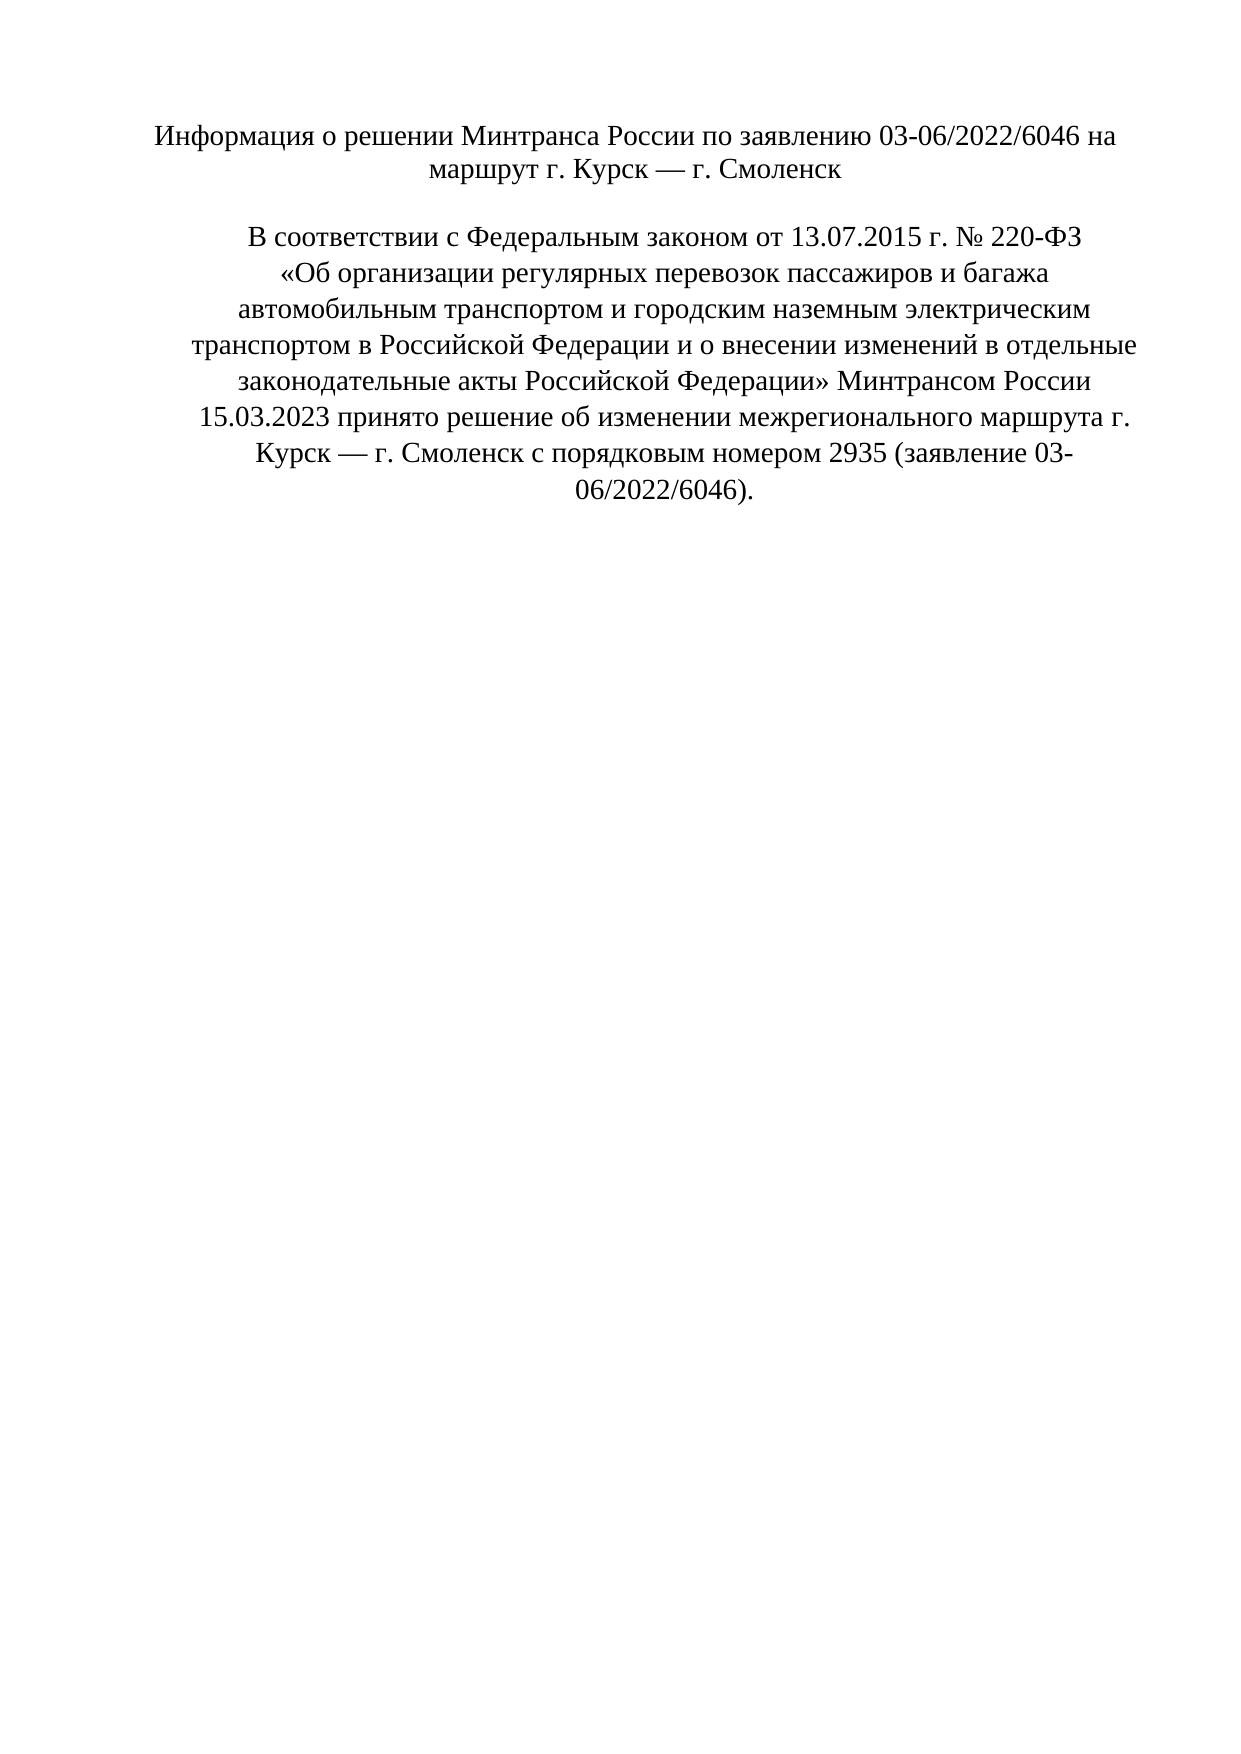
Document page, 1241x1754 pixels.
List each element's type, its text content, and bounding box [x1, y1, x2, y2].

text В соответствии с Федеральным законом от 13.07.2015 г. № 220-ФЗ «Об организации регулярных перевозок пассажиров и багажа автомобильным транспортом и городским наземным электрическим транспортом в Российской Федерации и о внесении изменений в отдельные законодательные акты Российской Федерации» Минтрансом России 15.03.2023 принято решение об изменении межрегионального маршрута г. Курск — г. Смоленск с порядковым номером 2935 (заявление 03-06/2022/6046). [177, 219, 1152, 505]
text Информация о решении Минтранса России по заявлению 03-06/2022/6046 на маршрут г. Курск — г. Смоленск [118, 118, 1152, 185]
